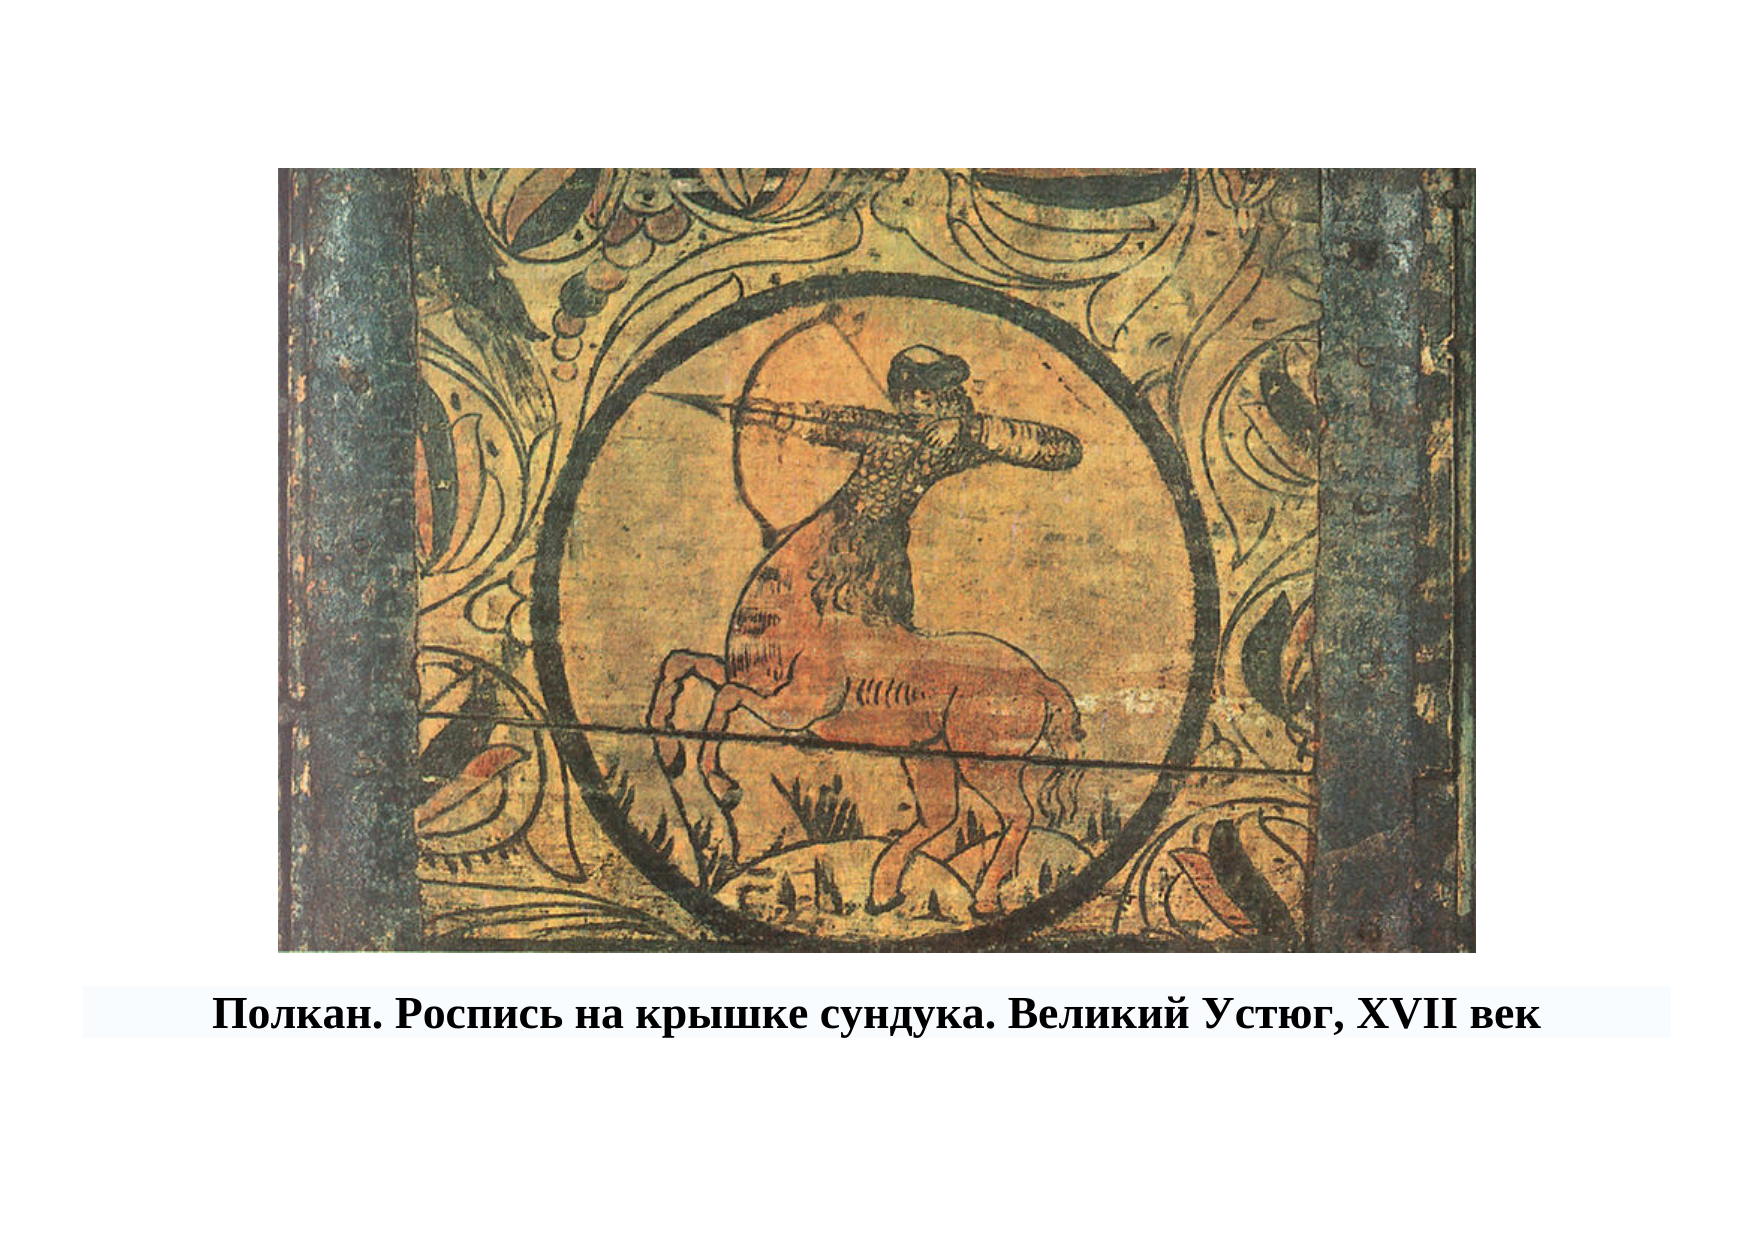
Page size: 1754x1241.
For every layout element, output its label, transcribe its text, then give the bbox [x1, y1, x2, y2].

text Полкан. Роспись на крышке сундука. Великий Устюг, XVII век [83, 986, 1671, 1038]
picture [278, 168, 1476, 953]
